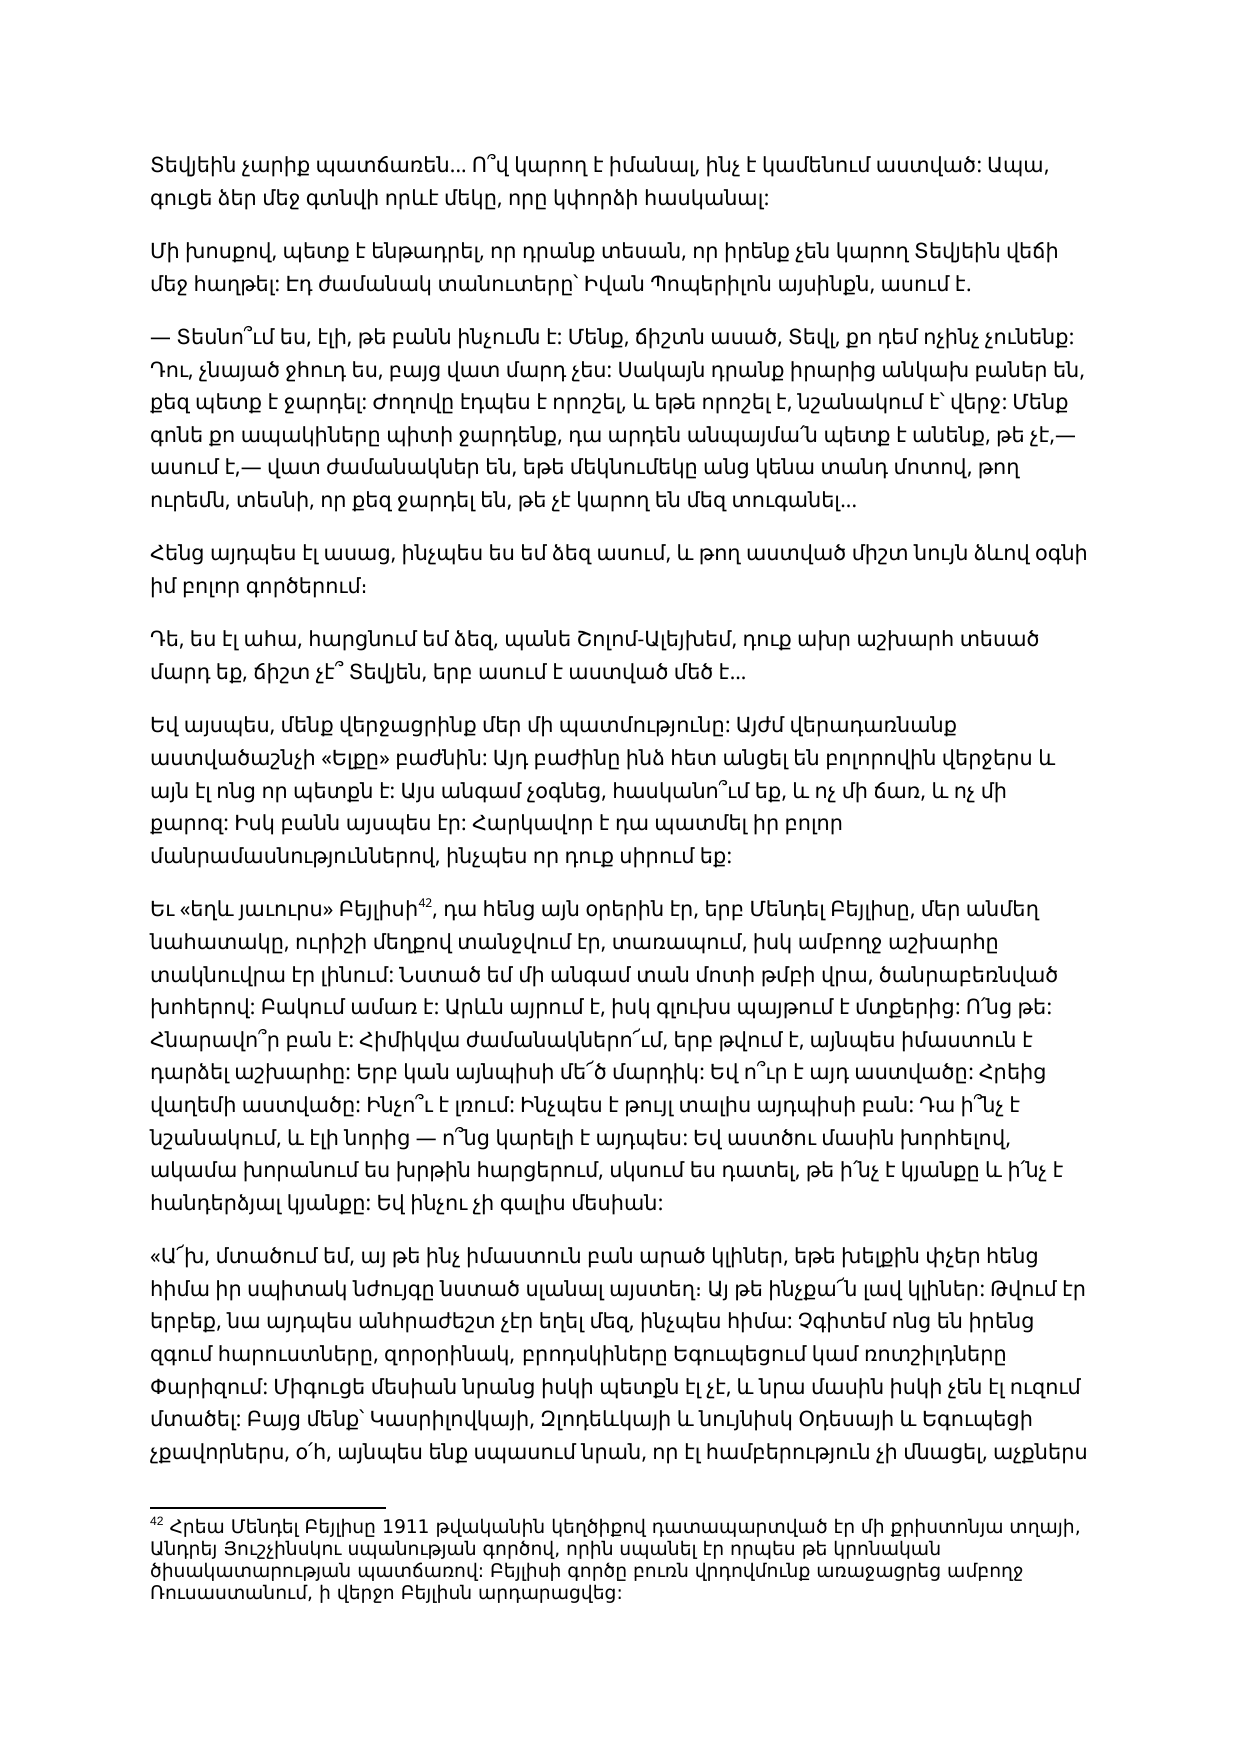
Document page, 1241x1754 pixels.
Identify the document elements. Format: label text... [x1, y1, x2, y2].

text Մի խոսքով, պետք է ենթադրել, որ դրանք տեսան, որ իրենք չեն կարող Տեվյեին վեճի մեջ հաղթել: Էդ ժամանակ տանուտերը՝ Իվան Պոպերիլոն այսինքն, ասում է. [150, 236, 1090, 297]
text Դե, ես էլ ահա, հարցնում եմ ձեզ, պանե Շոլոմ-Ալեյխեմ, դուք ախր աշխարհ տեսած մարդ եք, ճիշտ չէ՞ Տեվյեն, երբ ասում է աստված մեծ է... [150, 624, 1090, 686]
text Եվ այսպես, մենք վերջացրինք մեր մի պատմությունը: Այժմ վերադառնանք աստվածաշնչի «Ելքը» բաժնին: Այդ բաժինը ինձ հետ անցել են բոլորովին վերջերս և այն էլ ոնց որ պետքն է: Այս անգամ չօգնեց, հասկանո՞ւմ եք, և ոչ մի ճառ, և ոչ մի քարոզ: Իսկ բանն այսպես էր: Հարկավոր է դա պատմել իր բոլոր մանրամասնություններով, ինչպես որ դուք սիրում եք: [150, 711, 1090, 869]
text Եւ «եղև յաւուրս» Բեյլիսի, դա հենց այն օրերին էր, երբ Մենդել Բեյլիսը, մեր անմեղ նահատակը, ուրիշի մեղքով տանջվում էր, տառապում, իսկ ամբողջ աշխարհը տակնուվրա էր լինում: Նստած եմ մի անգամ տան մոտի թմբի վրա, ծանրաբեռնված խոհերով: Բակում ամառ է: Արևն այրում է, իսկ գլուխս պայթում է մտքերից: Ո՛նց թե: Հնարավո՞ր բան է: Հիմիկվա ժամանակներո՜ւմ, երբ թվում է, այնպես իմաստուն է դարձել աշխարհը: Երբ կան այնպիսի մե՜ծ մարդիկ: Եվ ո՞ւր է այդ աստվածը: Հրեից վաղեմի աստվածը: Ինչո՞ւ է լռում: Ինչպես է թույլ տալիս այդպիսի բան: Դա ի՞նչ է նշանակում, և էլի նորից — ո՞նց կարելի է այդպես: Եվ աստծու մասին խորհելով, ակամա խորանում ես խրթին հարցերում, սկսում ես դատել, թե ի՛նչ է կյանքը և ի՛նչ է հանդերձյալ կյանքը: Եվ ինչու չի գալիս մեսիան: [150, 894, 1090, 1216]
text — Տեսնո՞ւմ ես, էլի, թե բանն ինչումն է: Մենք, ճիշտն ասած, Տեվլ, քո դեմ ոչինչ չունենք: Դու, չնայած ջհուդ ես, բայց վատ մարդ չես: Սակայն դրանք իրարից անկախ բաներ են, քեզ պետք է ջարդել: Ժողովը էդպես է որոշել, և եթե որոշել է, նշանակում է՝ վերջ: Մենք գոնե քո ապակիները պիտի ջարդենք, դա արդեն անպայմա՛ն պետք է անենք, թե չէ,— ասում է,— վատ ժամանակներ են, եթե մեկնումեկը անց կենա տանդ մոտով, թող ուրեմն, տեսնի, որ քեզ ջարդել են, թե չէ կարող են մեզ տուգանել... [150, 322, 1090, 513]
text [150, 150, 1090, 211]
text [150, 1241, 1090, 1465]
text Հենց այդպես էլ ասաց, ինչպես ես եմ ձեզ ասում, և թող աստված միշտ նույն ձևով օգնի իմ բոլոր գործերում։ [150, 538, 1090, 599]
